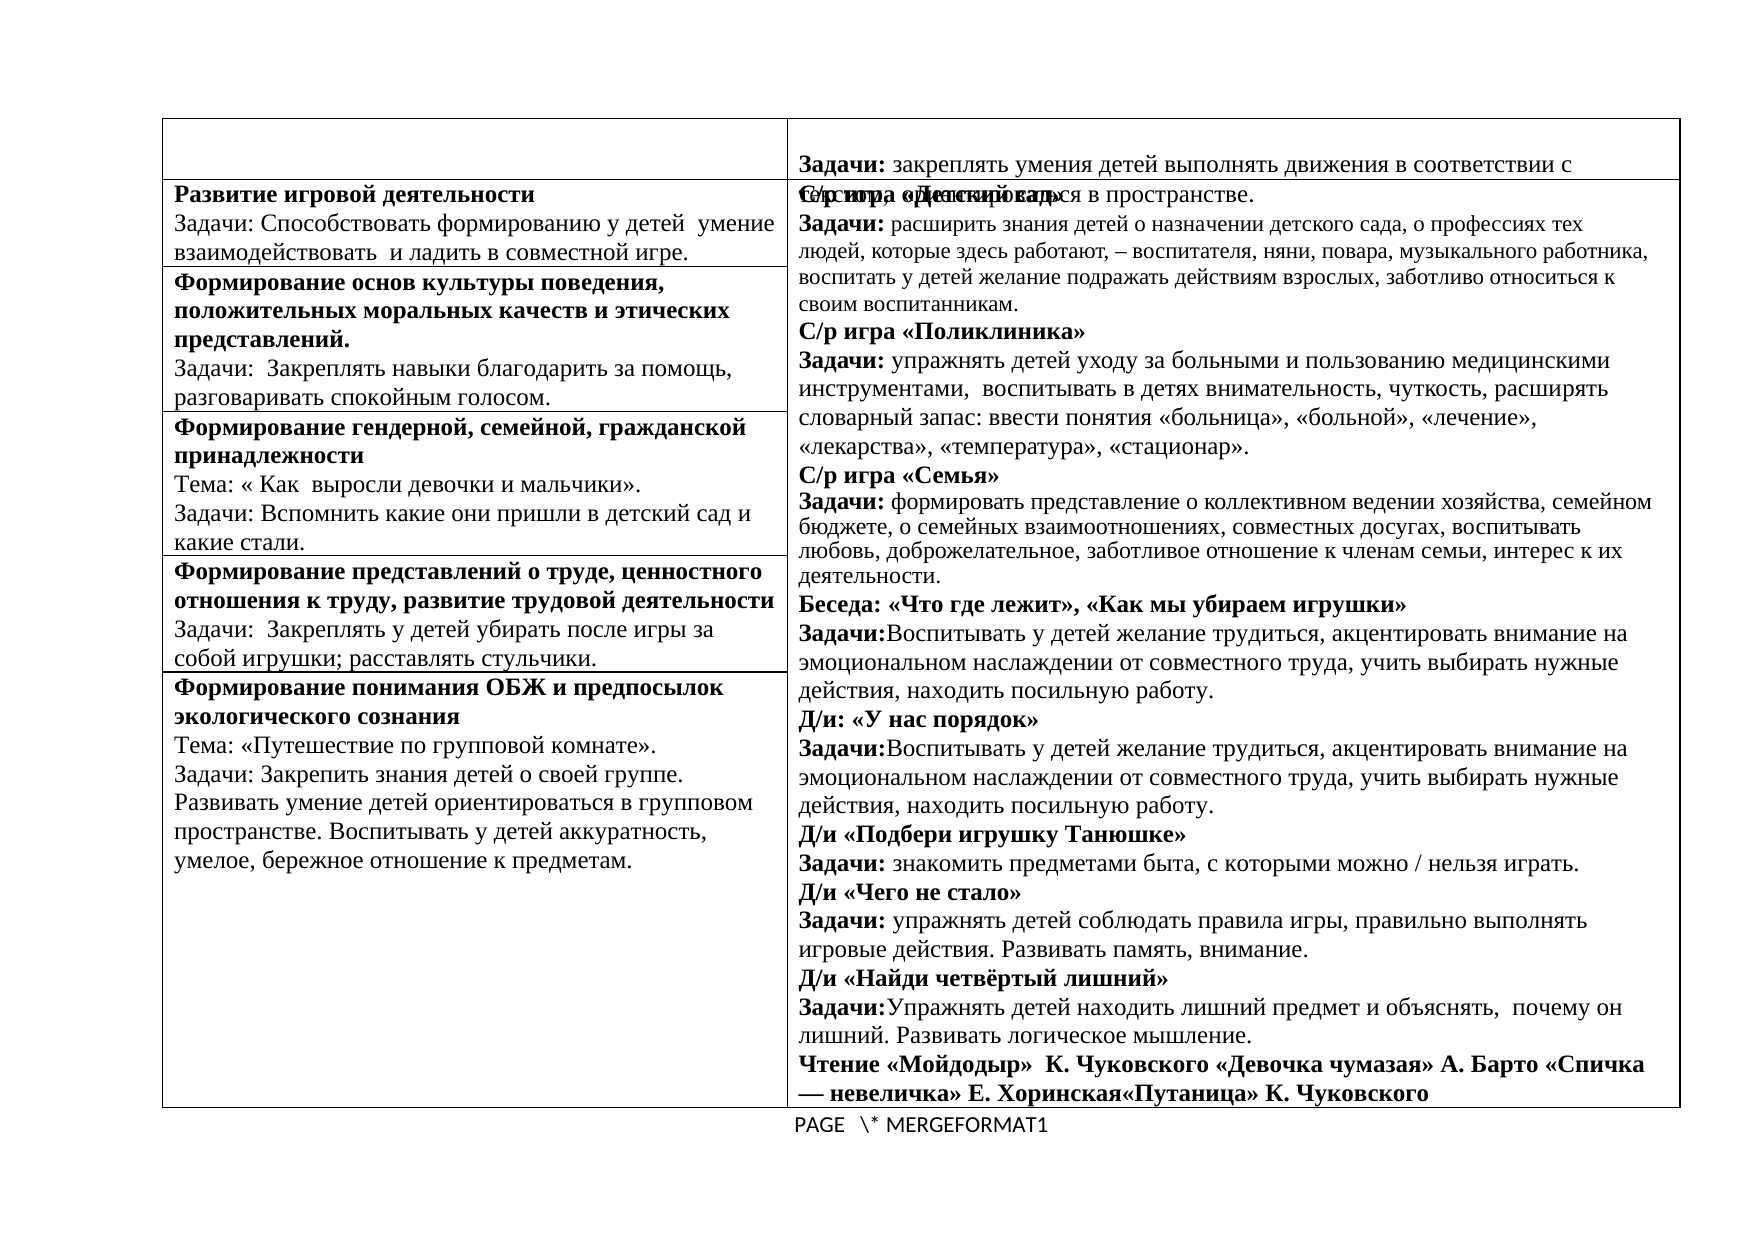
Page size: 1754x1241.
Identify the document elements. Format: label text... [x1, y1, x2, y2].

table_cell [163, 119, 787, 178]
table_cell Развитие игровой деятельности Задачи: Способствовать формированию у детей умение взаимодействовать и ладить в совместной игре. [163, 180, 787, 266]
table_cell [163, 673, 787, 1107]
table_cell Формирование представлений о труде, ценностного отношения к труду, развитие трудовой деятельности Задачи: Закреплять у детей убирать после игры за собой игрушки; расставлять стульчики. [163, 556, 787, 671]
table_cell С/р игра «Детский сад» Задачи: расширить знания детей о назначении детского сада, о профессиях тех людей, которые здесь работают, – воспитателя, няни, повара, музыкального работника, воспитать у детей желание подражать действиям взрослых, заботливо относиться к своим воспитанникам. С/р игра «Поликлиника» Задачи: упражнять детей уходу за больными и пользованию медицинскими инструментами, воспитывать в детях внимательность, чуткость, расширять словарный запас: ввести понятия «больница», «больной», «лечение», «лекарства», «температура», «стационар». С/р игра «Семья» Задачи: формировать представление о коллективном ведении хозяйства, семейном бюджете, о семейных взаимоотношениях, совместных досугах, воспитывать любовь, доброжелательное, заботливое отношение к членам семьи, интерес к их деятельности. Беседа: «Что где лежит», «Как мы убираем игрушки» Задачи:Воспитывать у детей желание трудиться, акцентировать внимание на эмоциональном наслаждении от совместного труда, учить выбирать нужные действия, находить посильную работу. Д/и: «У нас порядок» Задачи:Воспитывать у детей желание трудиться, акцентировать внимание на эмоциональном наслаждении от совместного труда, учить выбирать нужные действия, находить посильную работу. Д/и «Подбери игрушку Танюшке» Задачи: знакомить предметами быта, с которыми можно / нельзя играть. Д/и «Чего не стало» Задачи: упражнять детей соблюдать правила игры, правильно выполнять игровые действия. Развивать память, внимание. Д/и «Найди четвёртый лишний» Задачи:Упражнять детей находить лишний предмет и объяснять, почему он лишний. Развивать логическое мышление. Чтение «Мойдодыр» К. Чуковского «Девочка чумазая» А. Барто «Спичка — невеличка» Е. Хоринская«Путаница» К. Чуковского Задачи: упражнять детей внимательно слушать текст, понимать смысл, выделять основную идею произведения. Загадывание загадок с показом картинки. Задачи: упражнять детей в отгадывать загадки, построенные на описании и сравнении, формировать представления о жанре загадки. Рассматривание картинок из серии «Как избежать неприятностей дома?» Задачи: знакомить с правилами безопасного поведения дома. [788, 180, 1679, 1107]
table_cell Формирование гендерной, семейной, гражданской принадлежности Тема: « Как выросли девочки и мальчики». Задачи: Вспомнить какие они пришли в детский сад и какие стали. [163, 412, 787, 555]
table_cell Формирование основ культуры поведения, положительных моральных качеств и этических представлений. Задачи: Закреплять навыки благодарить за помощь, разговаривать спокойным голосом. [163, 267, 787, 411]
